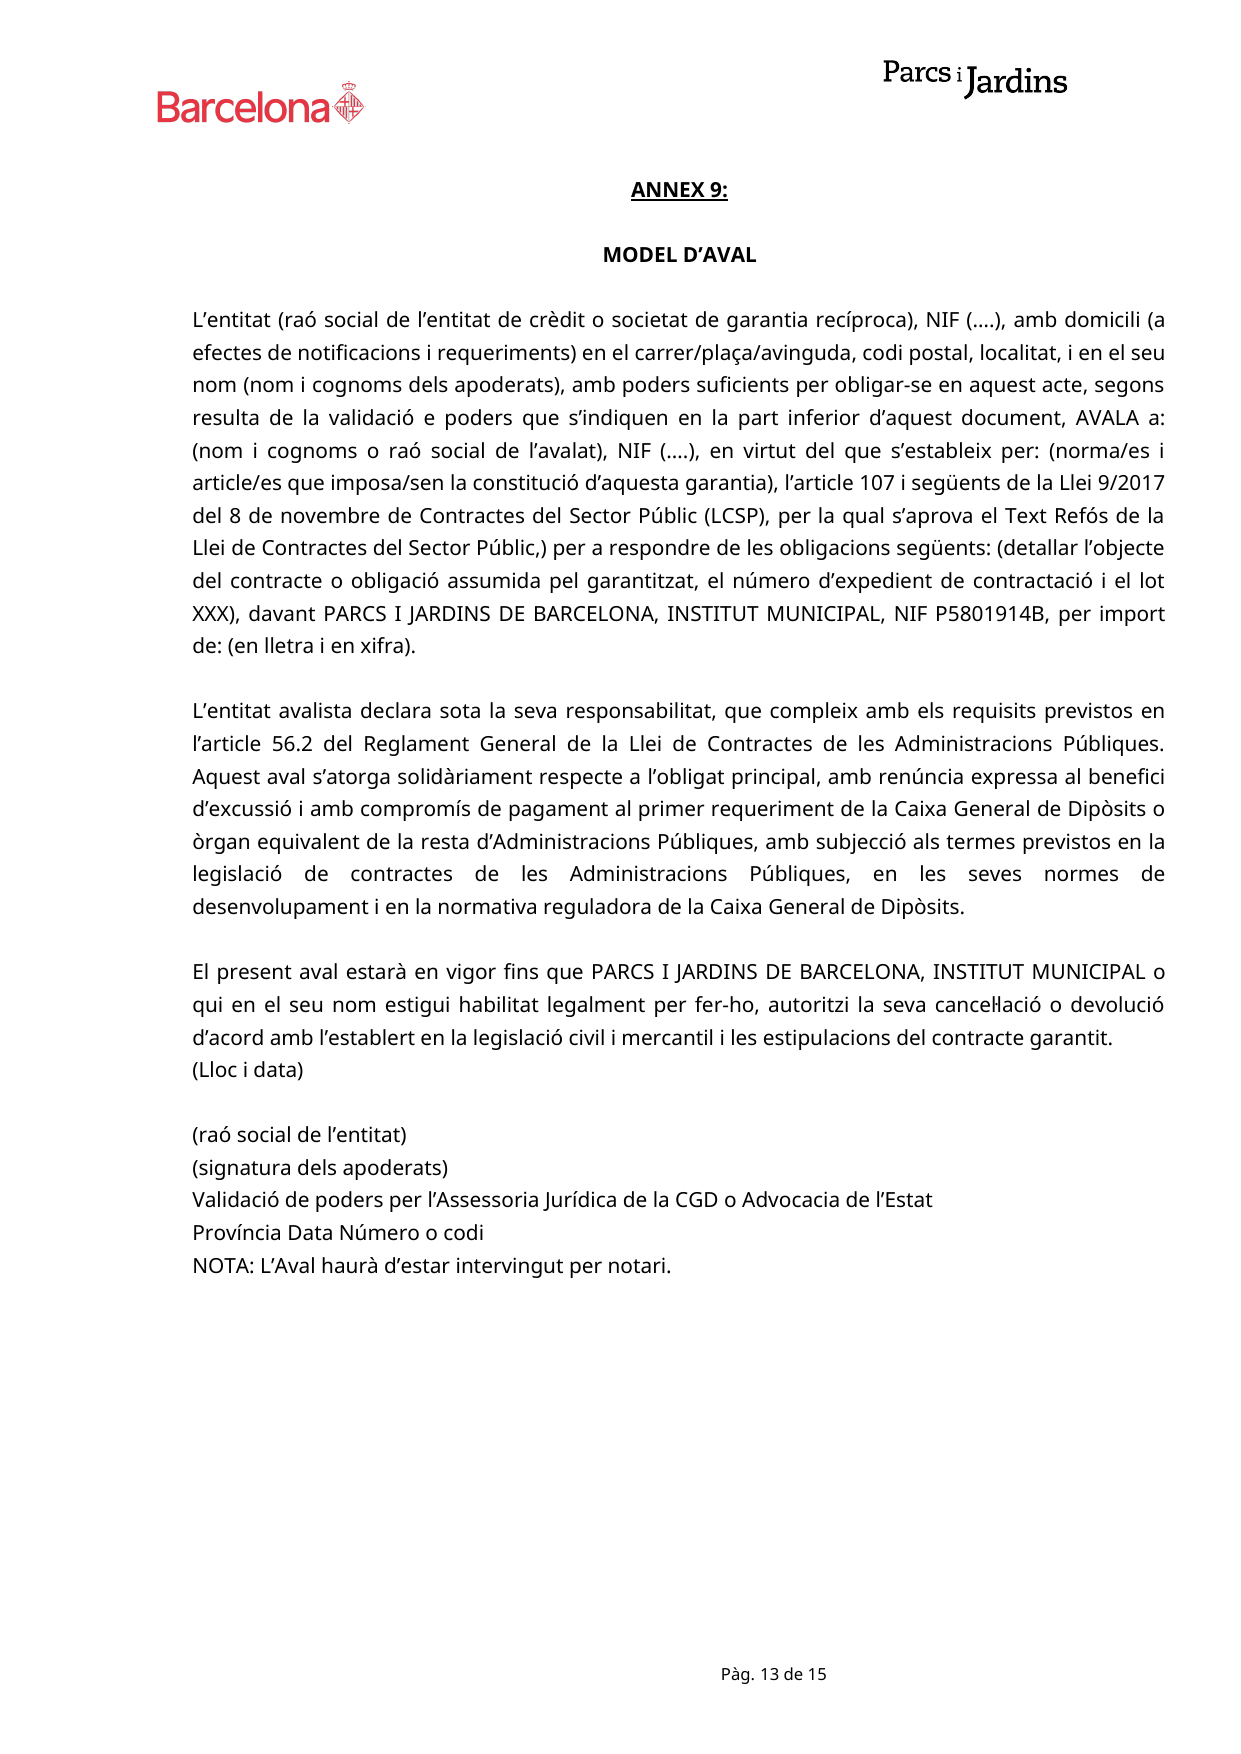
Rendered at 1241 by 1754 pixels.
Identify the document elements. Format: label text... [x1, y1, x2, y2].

text El present aval estarà en vigor fins que PARCS I JARDINS DE BARCELONA, INSTITUT MUNICIPAL o qui en el seu nom estigui habilitat legalment per fer-ho, autoritzi la seva cancel·lació o devolució d’acord amb l’establert en la legislació civil i mercantil i les estipulacions del contracte garantit. [192, 957, 1167, 1051]
text L’entitat (raó social de l’entitat de crèdit o societat de garantia recíproca), NIF (….), amb domicili (a efectes de notificacions i requeriments) en el carrer/plaça/avinguda, codi postal, localitat, i en el seu nom (nom i cognoms dels apoderats), amb poders suficients per obligar-se en aquest acte, segons resulta de la validació e poders que s’indiquen en la part inferior d’aquest document, AVALA a: (nom i cognoms o raó social de l’avalat), NIF (….), en virtut del que s’estableix per: (norma/es i article/es que imposa/sen la constitució d’aquesta garantia), l’article 107 i següents de la Llei 9/2017 del 8 de novembre de Contractes del Sector Públic (LCSP), per la qual s’aprova el Text Refós de la Llei de Contractes del Sector Públic,) per a respondre de les obligacions següents: (detallar l’objecte del contracte o obligació assumida pel garantitzat, el número d’expedient de contractació i el lot XXX), davant PARCS I JARDINS DE BARCELONA, INSTITUT MUNICIPAL, NIF P5801914B, per import de: (en lletra i en xifra). [192, 305, 1167, 660]
text (signatura dels apoderats) [192, 1153, 1167, 1181]
picture [880, 54, 1073, 104]
text (raó social de l’entitat) [192, 1120, 1167, 1149]
text (Lloc i data) [192, 1055, 1167, 1084]
text Validació de poders per l’Assessoria Jurídica de la CGD o Advocacia de l’Estat [192, 1186, 1167, 1214]
text ANNEX 9: [192, 175, 1167, 203]
text L’entitat avalista declara sota la seva responsabilitat, que compleix amb els requisits previstos en l’article 56.2 del Reglament General de la Llei de Contractes de les Administracions Públiques. Aquest aval s’atorga solidàriament respecte a l’obligat principal, amb renúncia expressa al benefici d’excussió i amb compromís de pagament al primer requeriment de la Caixa General de Dipòsits o òrgan equivalent de la resta d’Administracions Públiques, amb subjecció als termes previstos en la legislació de contractes de les Administracions Públiques, en les seves normes de desenvolupament i en la normativa reguladora de la Caixa General de Dipòsits. [192, 697, 1167, 921]
text Província Data Número o codi [192, 1218, 1167, 1247]
text NOTA: L’Aval haurà d’estar intervingut per notari. [192, 1251, 1167, 1279]
picture [157, 81, 366, 124]
text MODEL D’AVAL [192, 240, 1167, 268]
